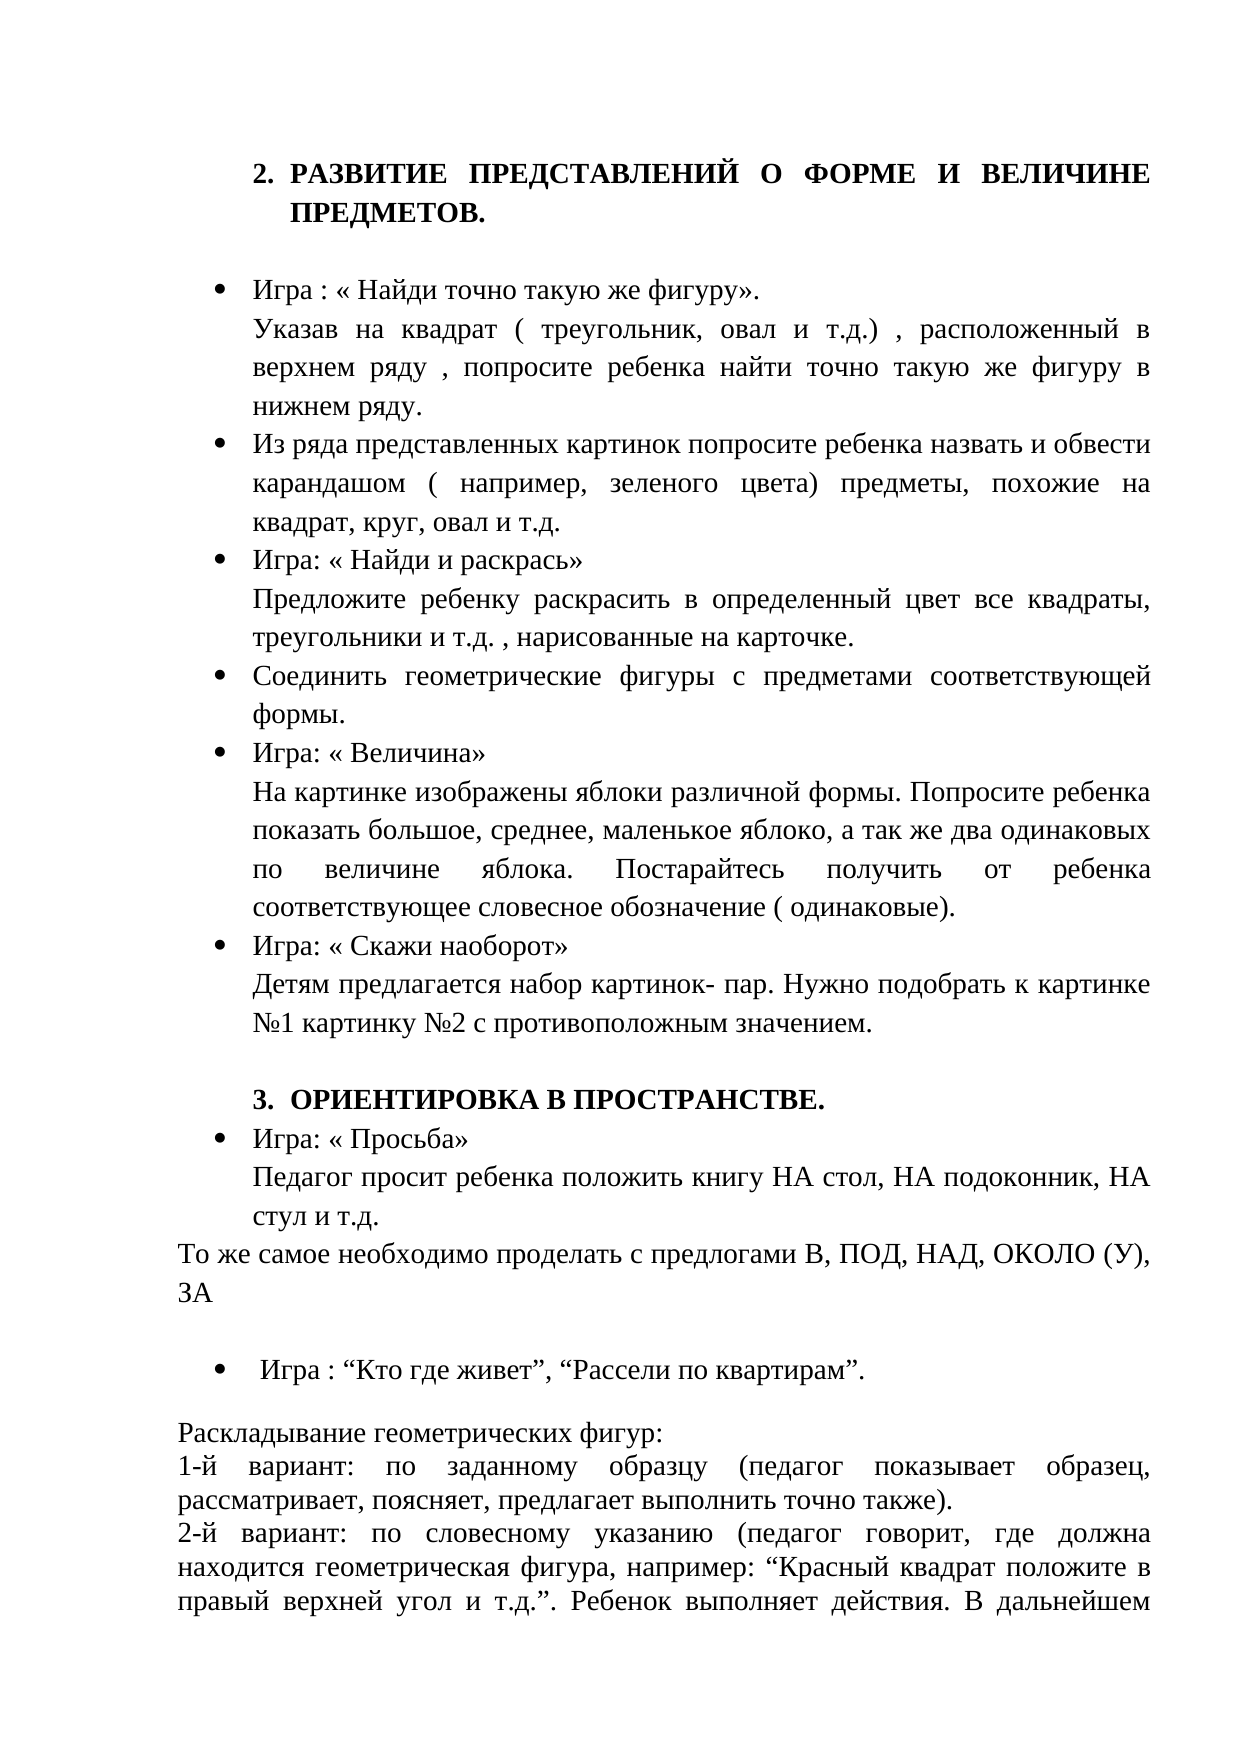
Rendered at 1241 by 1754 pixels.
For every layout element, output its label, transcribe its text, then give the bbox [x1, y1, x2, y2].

list Указав на квадрат ( треугольник, овал и т.д.) , расположенный в верхнем ряду , попросите ребенка найти точно такую же фигуру в нижнем ряду. [252, 311, 1152, 422]
list Детям предлагается набор картинок- пар. Нужно подобрать к картинке №1 картинку №2 с противоположным значением. [252, 967, 1152, 1039]
list РАЗВИТИЕ ПРЕДСТАВЛЕНИЙ О ФОРМЕ И ВЕЛИЧИНЕ ПРЕДМЕТОВ. [252, 157, 1152, 229]
list Игра: « Величина» [215, 735, 1152, 769]
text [177, 1516, 1152, 1616]
list Игра : “Кто где живет”, “Рассели по квартирам”. [215, 1352, 1152, 1386]
list Игра : « Найди точно такую же фигуру». [215, 272, 1152, 306]
list Предложите ребенку раскрасить в определенный цвет все квадраты, треугольники и т.д. , нарисованные на карточке. [252, 581, 1152, 653]
list Педагог просит ребенка положить книгу НА стол, НА подоконник, НА стул и т.д. [252, 1159, 1152, 1232]
list Игра: « Просьба» [215, 1121, 1152, 1154]
list Игра: « Найди и раскрась» [215, 542, 1152, 576]
list На картинке изображены яблоки различной формы. Попросите ребенка показать большое, среднее, маленькое яблоко, а так же два одинаковых по величине яблока. Постарайтесь получить от ребенка соответствующее словесное обозначение ( одинаковые). [252, 774, 1152, 923]
list Из ряда представленных картинок попросите ребенка назвать и обвести карандашом ( например, зеленого цвета) предметы, похожие на квадрат, круг, овал и т.д. [215, 427, 1152, 537]
list Соединить геометрические фигуры с предметами соответствующей формы. [215, 658, 1152, 730]
text Раскладывание геометрических фигур: [177, 1415, 1152, 1448]
list То же самое необходимо проделать с предлогами В, ПОД, НАД, ОКОЛО (У), ЗА [177, 1237, 1152, 1309]
list ОРИЕНТИРОВКА В ПРОСТРАНСТВЕ. [252, 1082, 1152, 1116]
list Игра: « Скажи наоборот» [215, 928, 1152, 962]
text 1-й вариант: по заданному образцу (педагог показывает образец, рассматривает, поясняет, предлагает выполнить точно также). [177, 1448, 1152, 1516]
